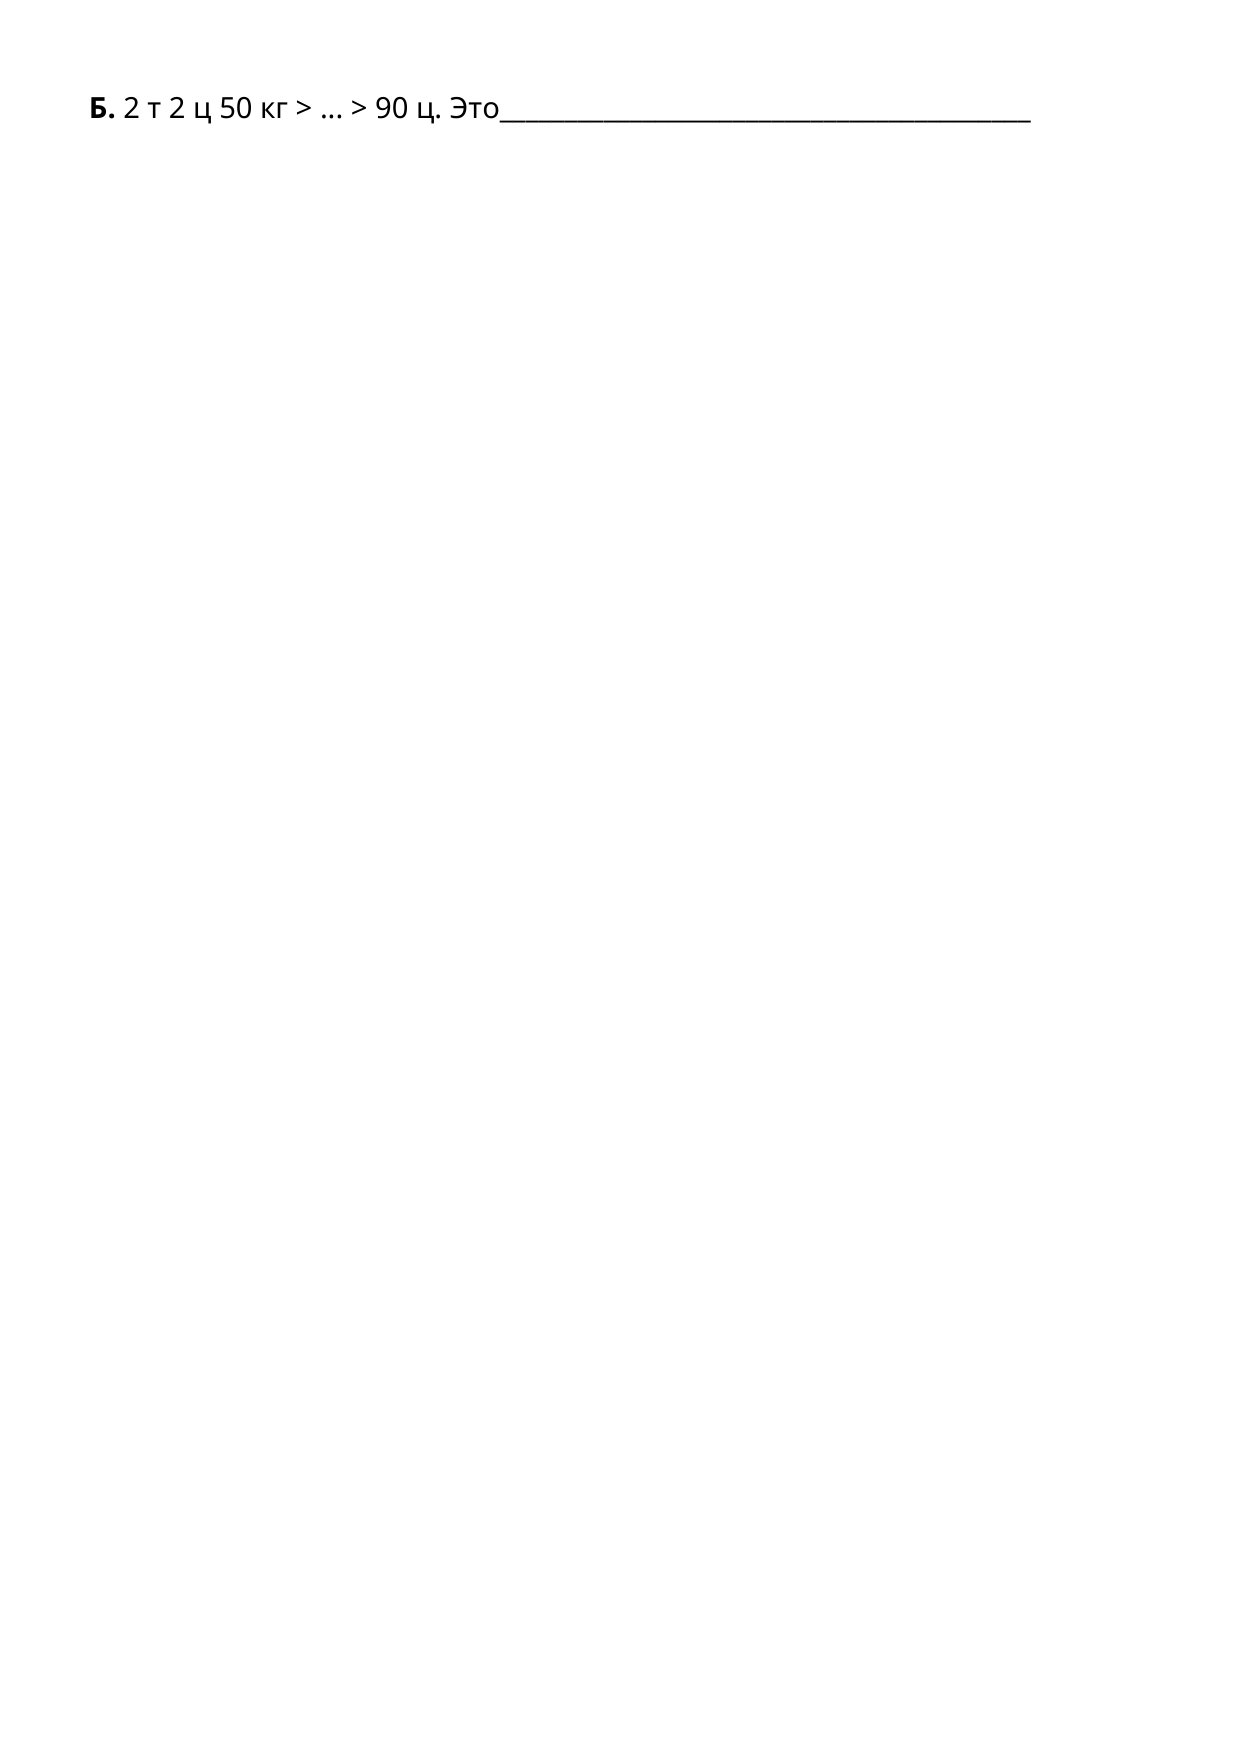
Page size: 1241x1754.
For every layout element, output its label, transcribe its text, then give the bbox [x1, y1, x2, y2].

text Б. 2 т 2 ц 50 кг > ... > 90 ц. Это_________________________________________ [123, 95, 1151, 124]
